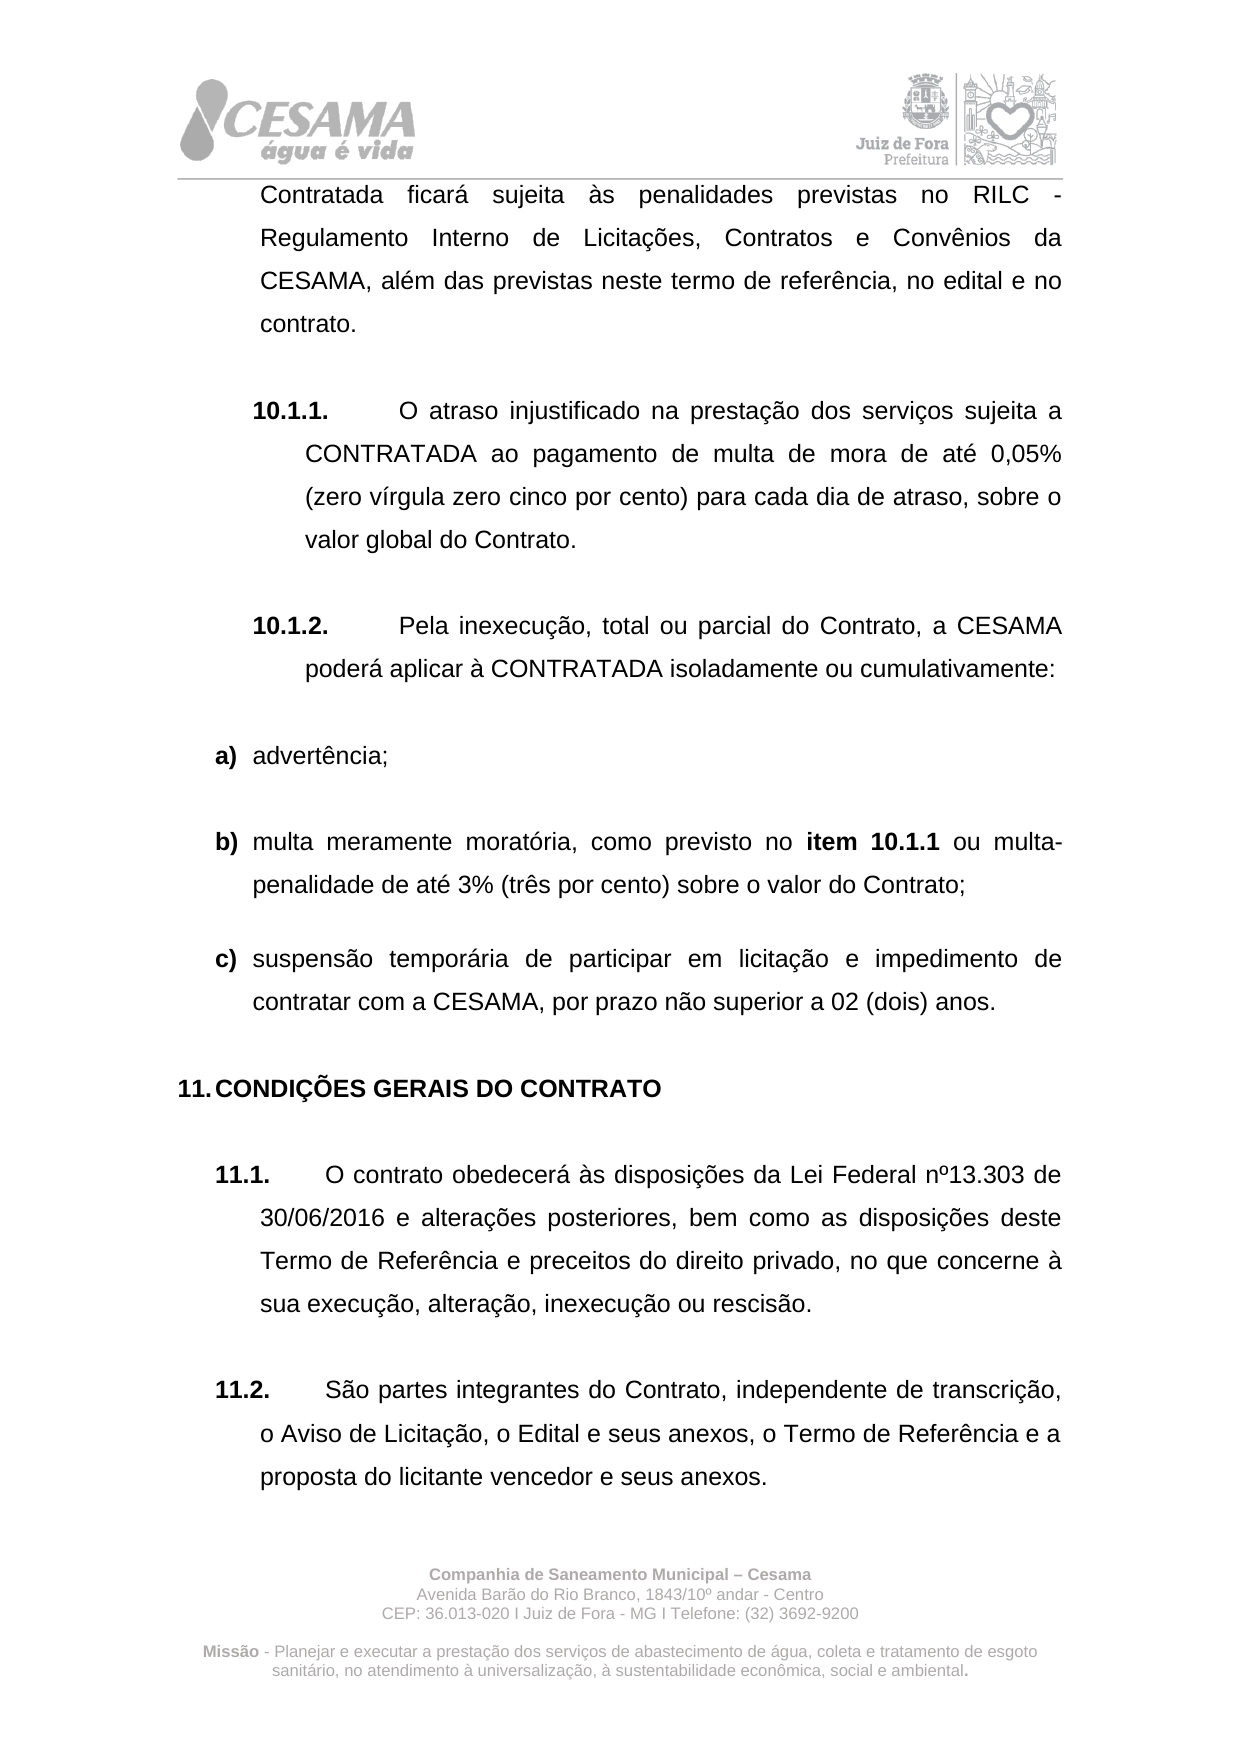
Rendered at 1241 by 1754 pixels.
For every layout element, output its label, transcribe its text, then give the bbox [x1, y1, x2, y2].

list CONDIÇÕES GERAIS DO CONTRATO [177, 1073, 1063, 1102]
list multa meramente moratória, como previsto no item 10.1.1 ou multa-penalidade de até 3% (três por cento) sobre o valor do Contrato; [215, 827, 1063, 899]
list Pela inexecução, total ou parcial do Contrato, a CESAMA poderá aplicar à CONTRATADA isoladamente ou cumulativamente: [252, 611, 1063, 683]
list O contrato obedecerá às disposições da Lei Federal nº13.303 de 30/06/2016 e alterações posteriores, bem como as disposições deste Termo de Referência e preceitos do direito privado, no que concerne à sua execução, alteração, inexecução ou rescisão. [215, 1160, 1063, 1318]
list São partes integrantes do Contrato, independente de transcrição, o Aviso de Licitação, o Edital e seus anexos, o Termo de Referência e a proposta do licitante vencedor e seus anexos. [215, 1375, 1063, 1490]
list O atraso injustificado na prestação dos serviços sujeita a CONTRATADA ao pagamento de multa de mora de até 0,05% (zero vírgula zero cinco por cento) para cada dia de atraso, sobre o valor global do Contrato. [252, 396, 1063, 554]
list suspensão temporária de participar em licitação e impedimento de contratar com a CESAMA, por prazo não superior a 02 (dois) anos. [215, 944, 1063, 1016]
picture [177, 73, 1064, 180]
list advertência; [215, 741, 1063, 769]
